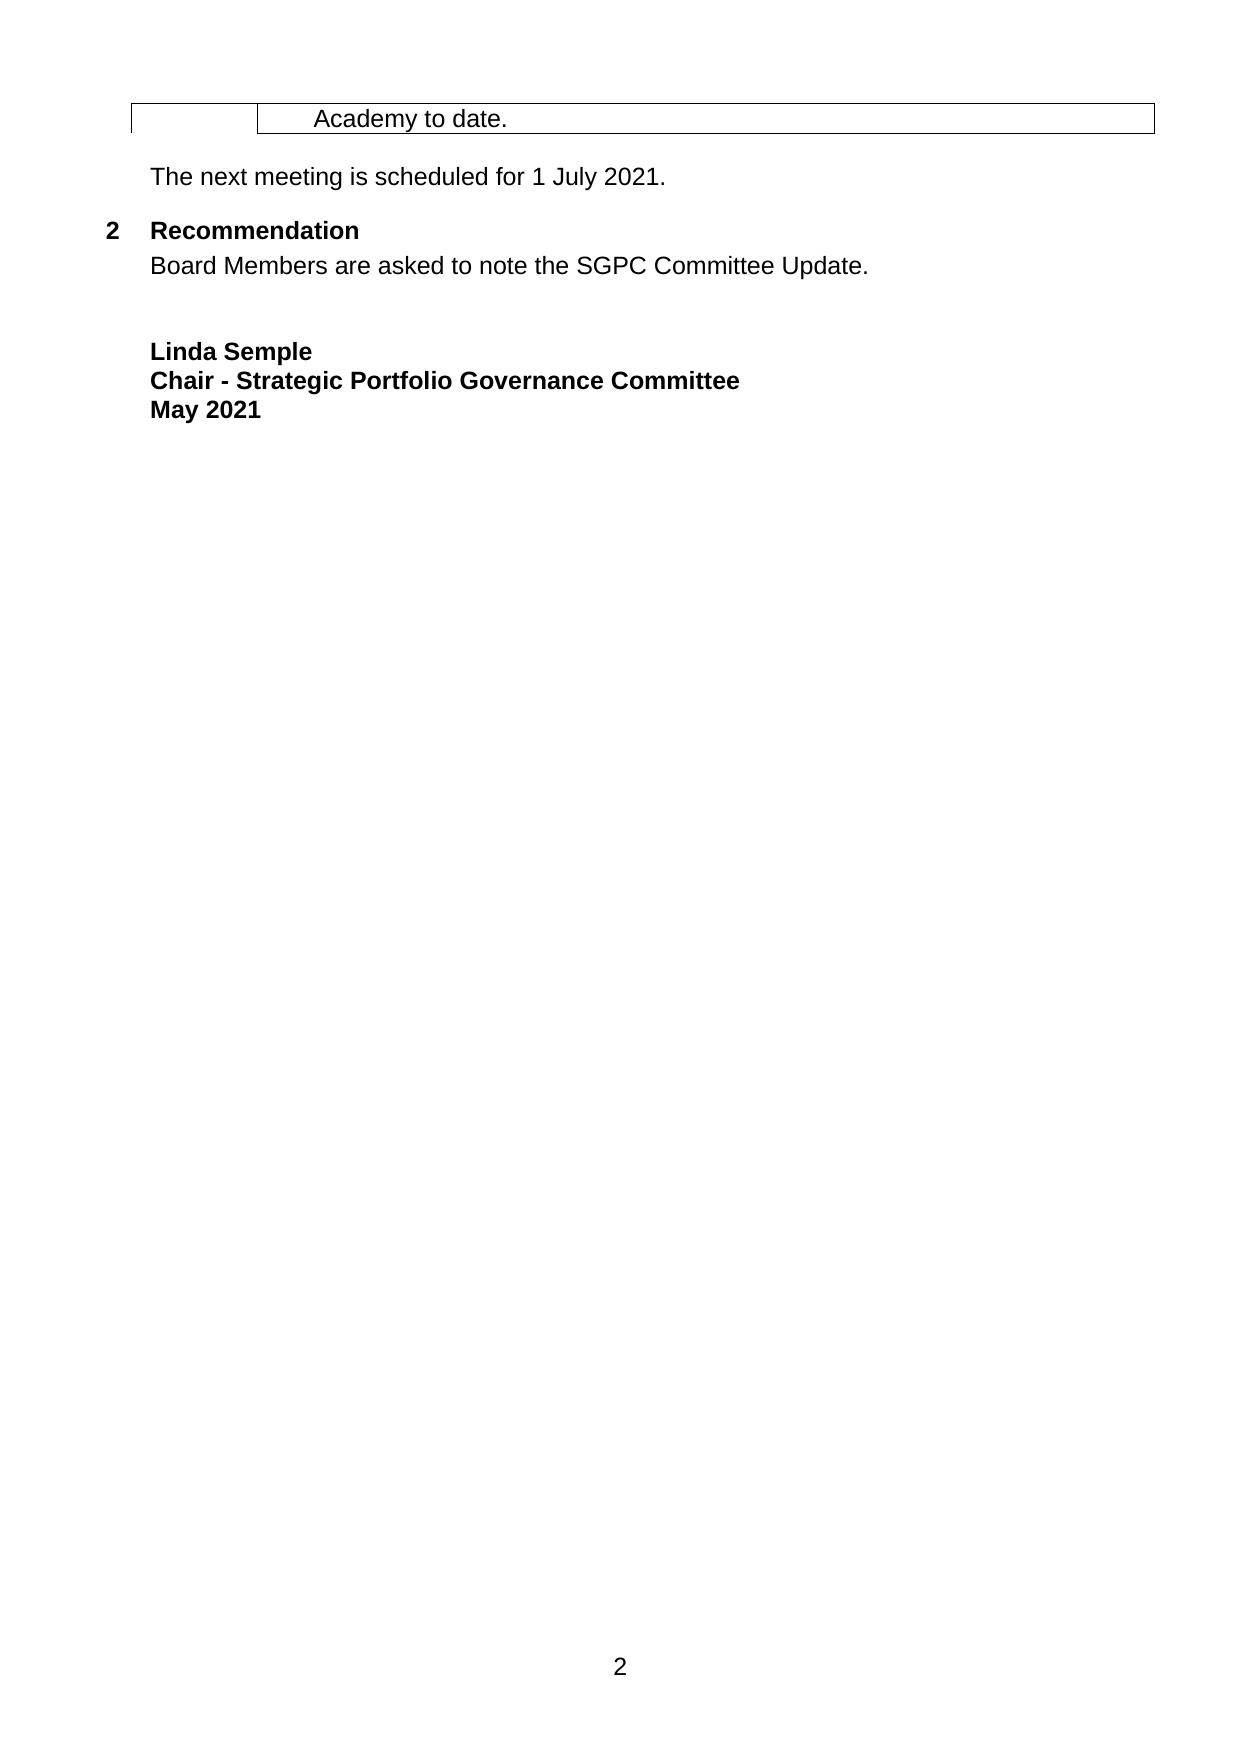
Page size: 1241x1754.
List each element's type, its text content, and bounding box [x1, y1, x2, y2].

table_cell Effective [132, 104, 257, 132]
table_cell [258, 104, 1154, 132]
text Linda Semple [150, 337, 1090, 366]
subtitle 2 Recommendation [106, 216, 1071, 245]
text May 2021 [150, 395, 1090, 423]
text Chair - Strategic Portfolio Governance Committee [150, 366, 1090, 395]
text The next meeting is scheduled for 1 July 2021. [150, 162, 1090, 191]
text Board Members are asked to note the SGPC Committee Update. [150, 251, 1090, 280]
